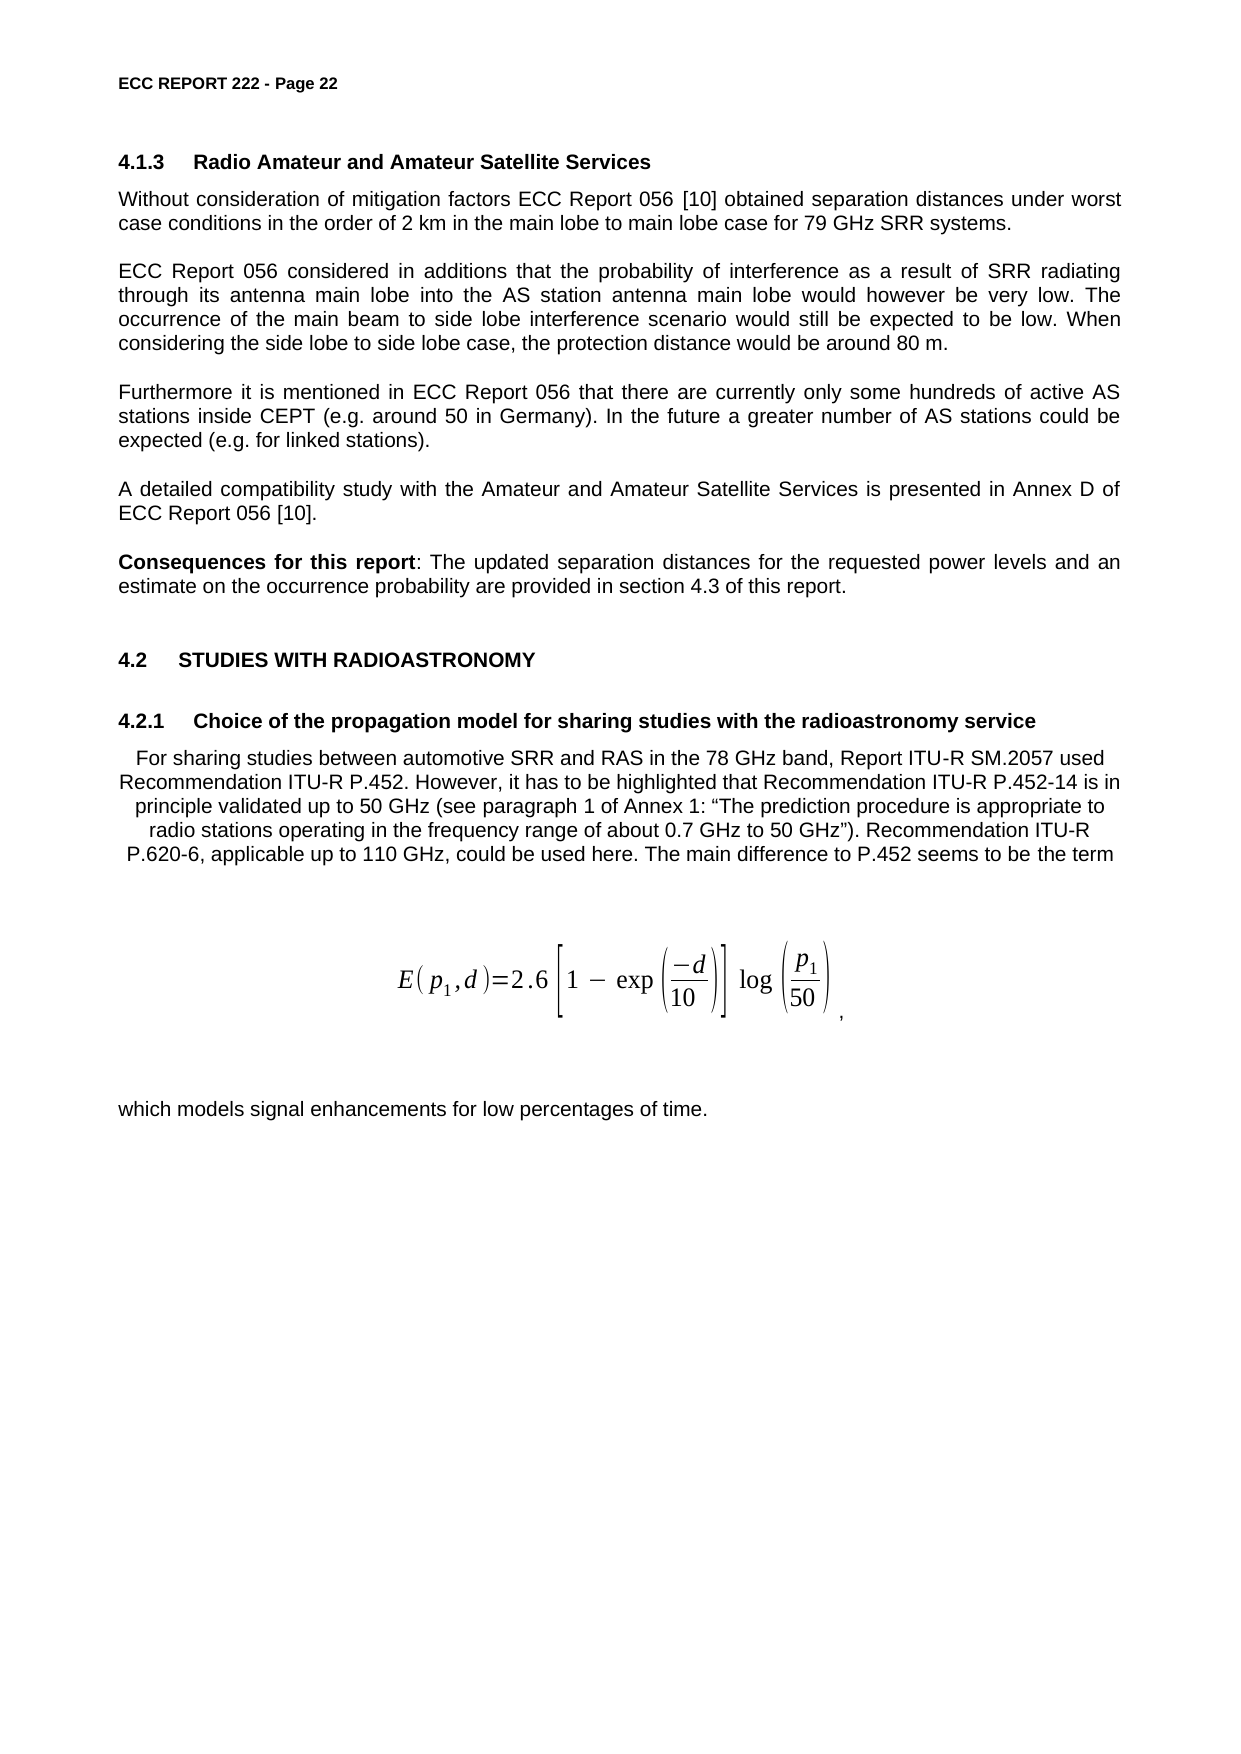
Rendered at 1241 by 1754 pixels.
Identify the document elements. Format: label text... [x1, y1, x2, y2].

subtitle Studies with Radioastronomy [118, 648, 1122, 672]
text ECC Report 056 considered in additions that the probability of interference as a result of SRR radiating through its antenna main lobe into the AS station antenna main lobe would however be very low. The occurrence of the main beam to side lobe interference scenario would still be expected to be low. When considering the side lobe to side lobe case, the protection distance would be around 80 m. [118, 259, 1122, 355]
text which models signal enhancements for low percentages of time. [118, 1097, 1122, 1121]
text Furthermore it is mentioned in ECC Report 056 that there are currently only some hundreds of active AS stations inside CEPT (e.g. around 50 in Germany). In the future a greater number of AS stations could be expected (e.g. for linked stations). [118, 380, 1122, 452]
subtitle Choice of the propagation model for sharing studies with the radioastronomy service [118, 709, 1122, 733]
text Consequences for this report: The updated separation distances for the requested power levels and an estimate on the occurrence probability are provided in section 4.3 of this report. [118, 550, 1122, 598]
text , [118, 939, 1122, 1023]
text A detailed compatibility study with the Amateur and Amateur Satellite Services is presented in Annex D of ECC Report 056 [10]. [118, 477, 1122, 525]
text For sharing studies between automotive SRR and RAS in the 78 GHz band, Report ITU-R SM.2057 used Recommendation ITU-R P.452. However, it has to be highlighted that Recommendation ITU-R P.452-14 is in principle validated up to 50 GHz (see paragraph 1 of Annex 1: “The prediction procedure is appropriate to radio stations operating in the frequency range of about 0.7 GHz to 50 GHz”). Recommendation ITU-R P.620-6, applicable up to 110 GHz, could be used here. The main difference to P.452 seems to be the term [118, 746, 1122, 866]
subtitle Radio Amateur and Amateur Satellite Services [118, 150, 1122, 174]
text Without consideration of mitigation factors ECC Report 056 [10] obtained separation distances under worst case conditions in the order of 2 km in the main lobe to main lobe case for 79 GHz SRR systems. [118, 186, 1122, 234]
